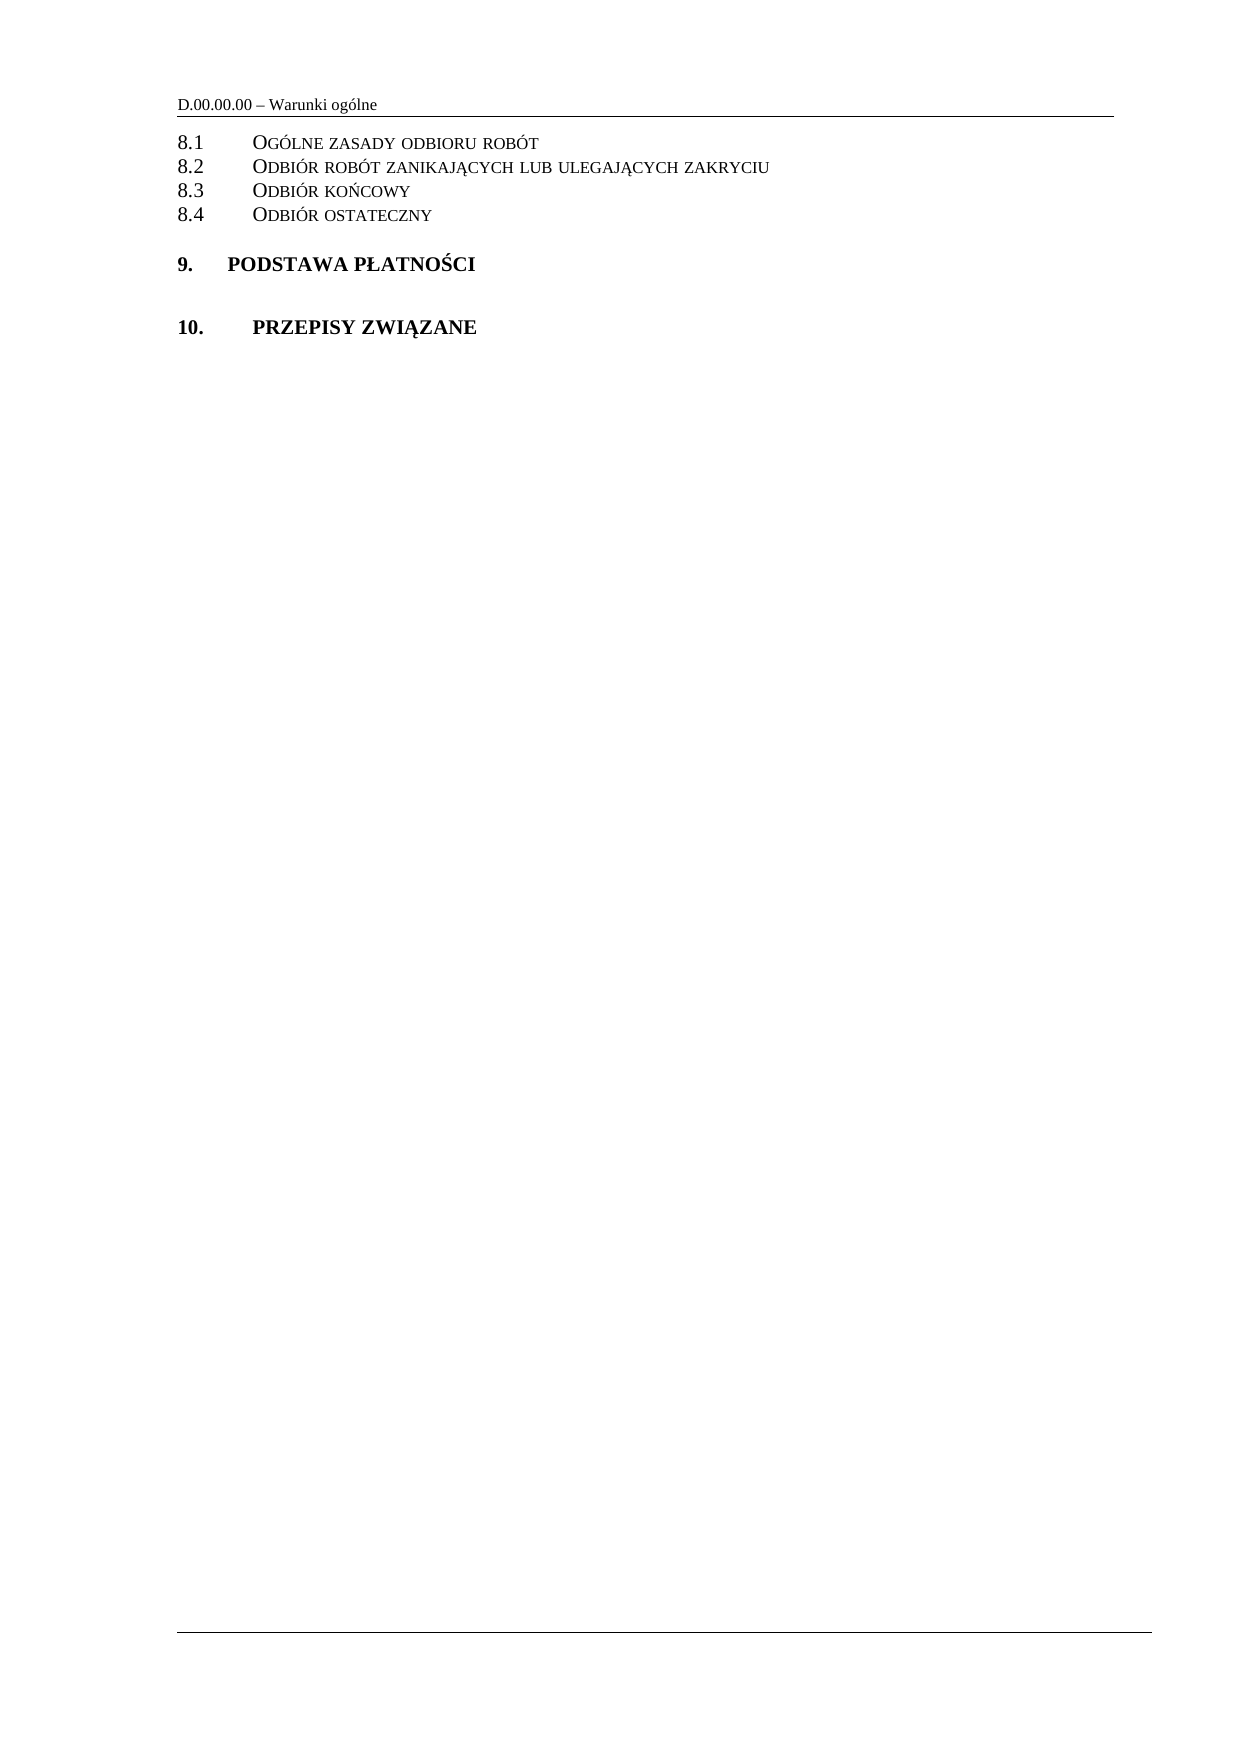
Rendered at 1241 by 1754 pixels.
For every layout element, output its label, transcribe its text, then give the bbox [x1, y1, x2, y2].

text 10. Przepisy związane [177, 301, 1152, 339]
text 8.1 Ogólne zasady odbioru robót [177, 130, 1152, 154]
text 8.3 Odbiór końcowy [177, 178, 1152, 202]
text 8.2 Odbiór robót zanikających lub ulegających zakryciu [177, 154, 1152, 178]
text 8.4 Odbiór ostateczny [177, 202, 1152, 226]
text 9. Podstawa płatności [177, 239, 1152, 276]
